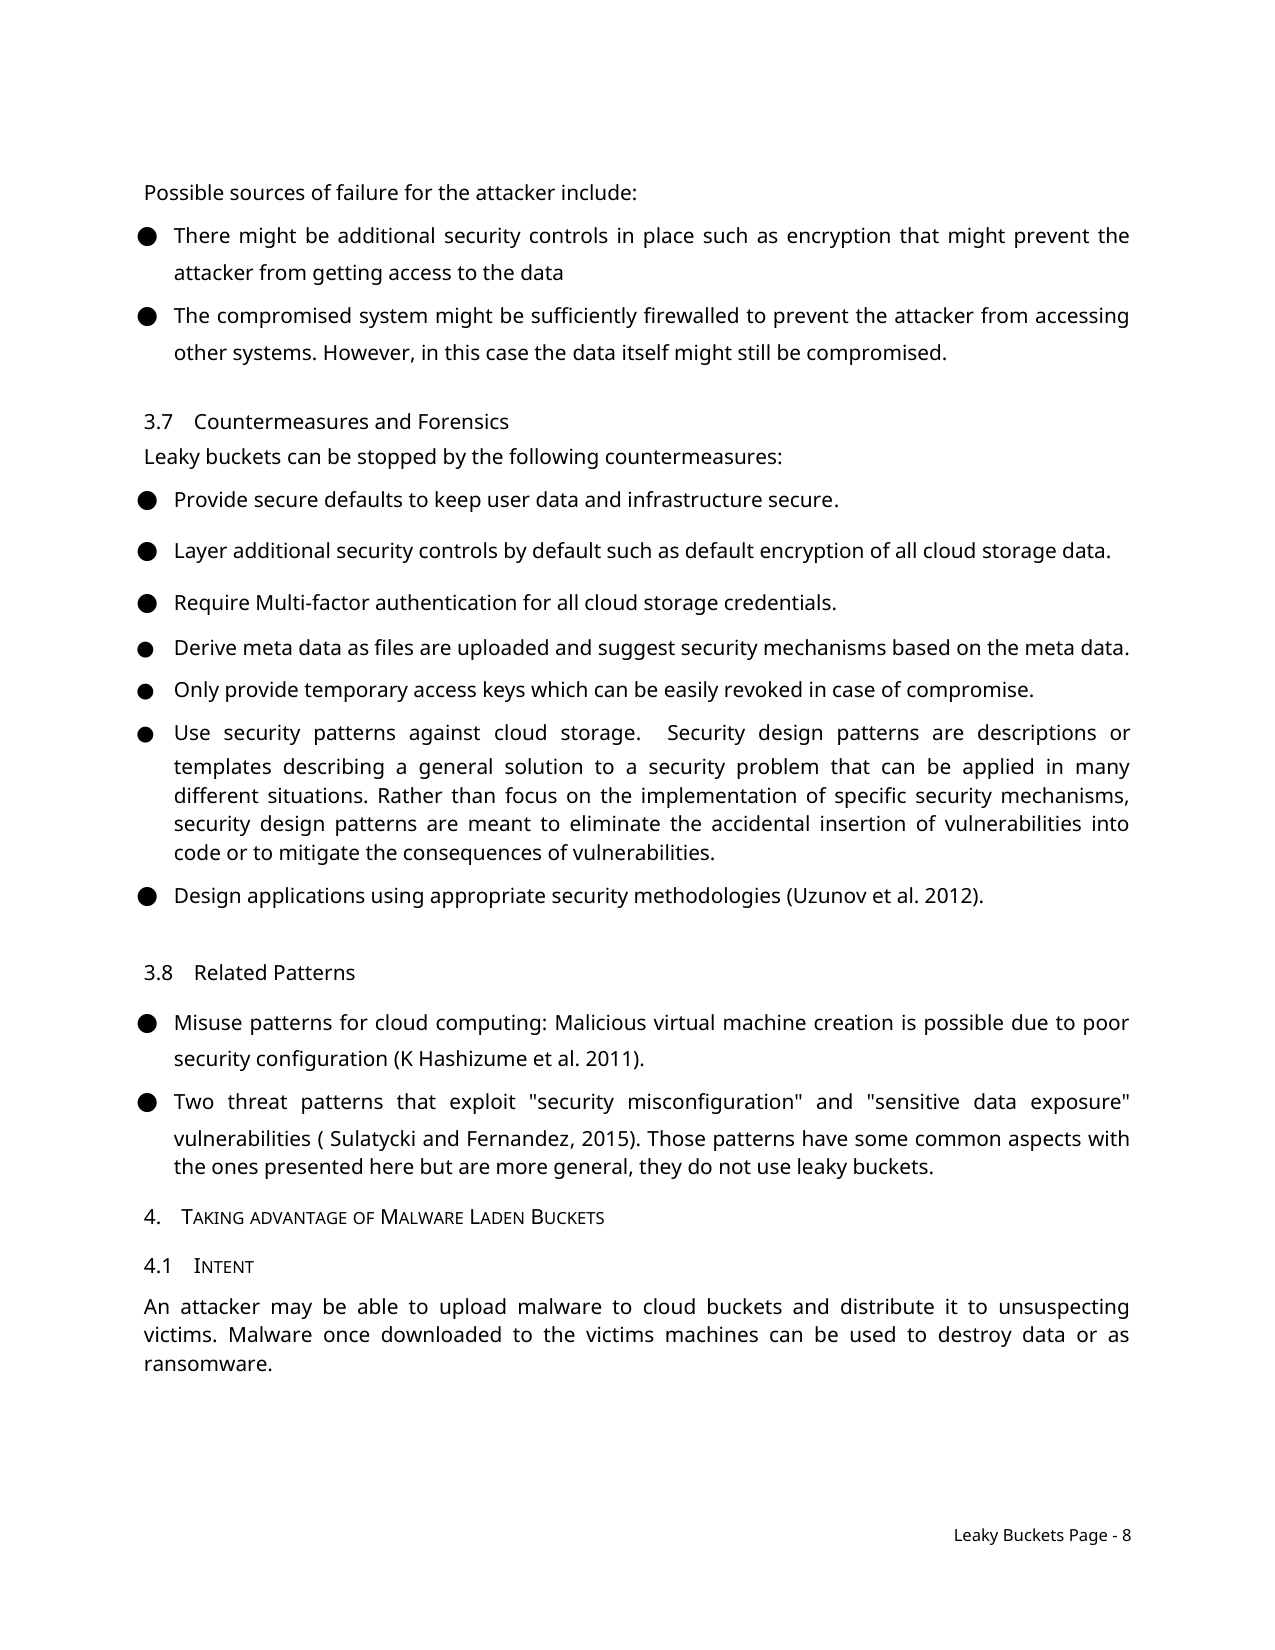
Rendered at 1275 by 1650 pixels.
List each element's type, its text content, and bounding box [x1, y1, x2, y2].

text Leaky buckets can be stopped by the following countermeasures: [144, 442, 1131, 471]
list The compromised system might be sufficiently firewalled to prevent the attacker from accessing other systems. However, in this case the data itself might still be compromised. [136, 287, 1131, 366]
list Two threat patterns that exploit "security misconfiguration" and "sensitive data exposure" vulnerabilities ( Sulatycki and Fernandez, 2015). Those patterns have some common aspects with the ones presented here but are more general, they do not use leaky buckets. [136, 1073, 1131, 1181]
text An attacker may be able to upload malware to cloud buckets and distribute it to unsuspecting victims. Malware once downloaded to the victims machines can be used to destroy data or as ransomware. [144, 1292, 1131, 1377]
subtitle Countermeasures and Forensics [144, 407, 1131, 436]
list Require Multi-factor authentication for all cloud storage credentials. [136, 573, 1131, 624]
list There might be additional security controls in place such as encryption that might prevent the attacker from getting access to the data [136, 207, 1131, 287]
subtitle Intent [144, 1251, 1131, 1279]
list Layer additional security controls by default such as default encryption of all cloud storage data. [136, 522, 1131, 573]
list Provide secure defaults to keep user data and infrastructure secure. [136, 471, 1131, 522]
list Derive meta data as files are uploaded and suggest security mechanisms based on the meta data. [136, 624, 1131, 667]
subtitle Related Patterns [144, 958, 1131, 987]
subtitle Taking advantage of Malware Laden Buckets [144, 1202, 1131, 1230]
list Misuse patterns for cloud computing: Malicious virtual machine creation is possible due to poor security configuration (K Hashizume et al. 2011). [136, 993, 1131, 1073]
list Design applications using appropriate security methodologies (Uzunov et al. 2012). [136, 866, 1131, 917]
text Possible sources of failure for the attacker include: [144, 178, 1131, 207]
list Only provide temporary access keys which can be easily revoked in case of compromise. [136, 667, 1131, 710]
list Use security patterns against cloud storage. Security design patterns are descriptions or templates describing a general solution to a security problem that can be applied in many different situations. Rather than focus on the implementation of specific security mechanisms, security design patterns are meant to eliminate the accidental insertion of vulnerabilities into code or to mitigate the consequences of vulnerabilities. [136, 710, 1131, 866]
